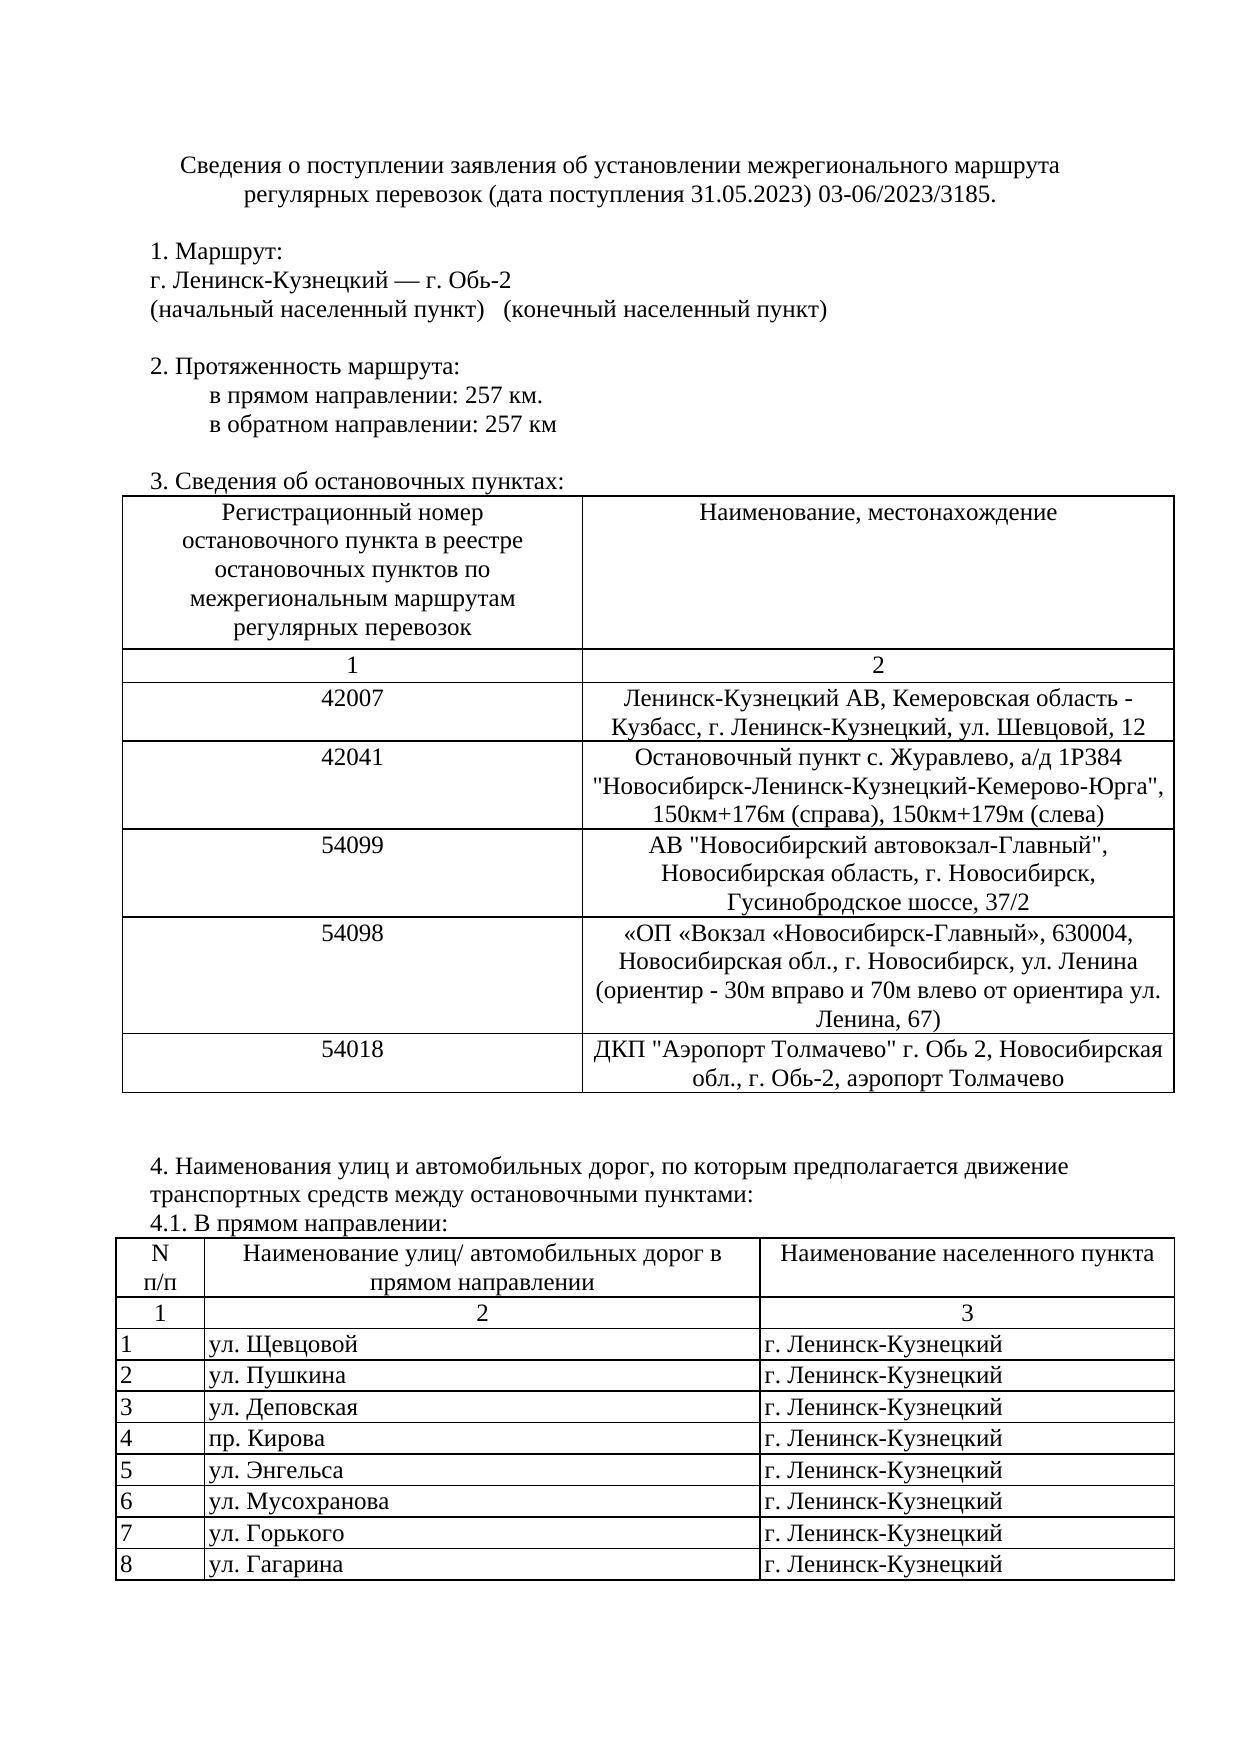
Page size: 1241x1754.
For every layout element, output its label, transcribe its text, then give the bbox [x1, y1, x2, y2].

table_cell 3 [117, 1392, 204, 1422]
table_cell г. Ленинск-Кузнецкий [761, 1455, 1174, 1485]
table_cell 7 [117, 1518, 204, 1548]
table_cell пр. Кирова [205, 1423, 759, 1453]
table_cell ул. Горького [205, 1518, 759, 1548]
table_cell ДКП "Аэропорт Толмачево" г. Обь 2, Новосибирская обл., г. Обь-2, аэропорт Толмачево [583, 1034, 1173, 1092]
table_header Регистрационный номер остановочного пункта в реестре остановочных пунктов по межрегиональным маршрутам регулярных перевозок [123, 497, 582, 648]
text 4. Наименования улиц и автомобильных дорог, по которым предполагается движение транспортных средств между остановочными пунктами: [150, 1151, 1090, 1208]
table_cell г. Ленинск-Кузнецкий [761, 1329, 1174, 1359]
table_cell 54018 [123, 1034, 582, 1092]
table_cell г. Ленинск-Кузнецкий [761, 1423, 1174, 1453]
table_cell 1 [123, 650, 582, 681]
table_header Наименование улиц/ автомобильных дорог в прямом направлении [205, 1239, 759, 1296]
table_cell Ленинск-Кузнецкий АВ, Кемеровская область - Кузбасс, г. Ленинск-Кузнецкий, ул. Шевцовой, 12 [583, 683, 1173, 740]
table_cell ул. Деповская [205, 1392, 759, 1422]
table_cell ул. Гагарина [205, 1549, 759, 1579]
text 3. Сведения об остановочных пунктах: [150, 466, 1090, 495]
table_cell 54099 [123, 830, 582, 916]
table_cell 2 [205, 1298, 759, 1327]
table_cell «ОП «Вокзал «Новосибирск-Главный», 630004, Новосибирская обл., г. Новосибирск, ул. Ленина (ориентир - 30м вправо и 70м влево от ориентира ул. Ленина, 67) [583, 918, 1173, 1033]
table_cell 4 [117, 1423, 204, 1453]
table_cell 1 [117, 1329, 204, 1359]
table_cell г. Ленинск-Кузнецкий [761, 1361, 1174, 1390]
text г. Ленинск-Кузнецкий — г. Обь-2 [150, 265, 1090, 294]
table_cell 1 [117, 1298, 204, 1327]
table_header N п/п [117, 1239, 204, 1296]
table_cell г. Ленинск-Кузнецкий [761, 1549, 1174, 1579]
text в прямом направлении: 257 км. [150, 380, 1090, 409]
table_cell 2 [117, 1361, 204, 1390]
table_cell ул. Мусохранова [205, 1486, 759, 1516]
table_cell 8 [117, 1549, 204, 1579]
text 1. Маршрут: [150, 236, 1090, 265]
table_cell 6 [117, 1486, 204, 1516]
table_cell ул. Щевцовой [205, 1329, 759, 1359]
text 2. Протяженность маршрута: [150, 351, 1090, 380]
table_cell 3 [761, 1298, 1174, 1327]
text (начальный населенный пункт) (конечный населенный пункт) [150, 294, 1090, 322]
text Сведения о поступлении заявления об установлении межрегионального маршрута регулярных перевозок (дата поступления 31.05.2023) 03-06/2023/3185. [150, 150, 1090, 207]
table_cell 42007 [123, 683, 582, 740]
table_cell г. Ленинск-Кузнецкий [761, 1486, 1174, 1516]
table_cell ул. Энгельса [205, 1455, 759, 1485]
table_cell 42041 [123, 742, 582, 828]
table_cell 5 [117, 1455, 204, 1485]
table_cell 2 [583, 650, 1173, 681]
table_cell г. Ленинск-Кузнецкий [761, 1518, 1174, 1548]
table_cell ул. Пушкина [205, 1361, 759, 1390]
table_header Наименование населенного пункта [761, 1239, 1174, 1296]
table_cell г. Ленинск-Кузнецкий [761, 1392, 1174, 1422]
text 4.1. В прямом направлении: [150, 1208, 1090, 1237]
table_cell Остановочный пункт с. Журавлево, а/д 1Р384 "Новосибирск-Ленинск-Кузнецкий-Кемерово-Юрга", 150км+176м (справа), 150км+179м (слева) [583, 742, 1173, 828]
table_cell АВ "Новосибирский автовокзал-Главный", Новосибирская область, г. Новосибирск, Гусинобродское шоссе, 37/2 [583, 830, 1173, 916]
table_cell 54098 [123, 918, 582, 1033]
table_header Наименование, местонахождение [583, 497, 1173, 648]
text в обратном направлении: 257 км [150, 409, 1090, 437]
